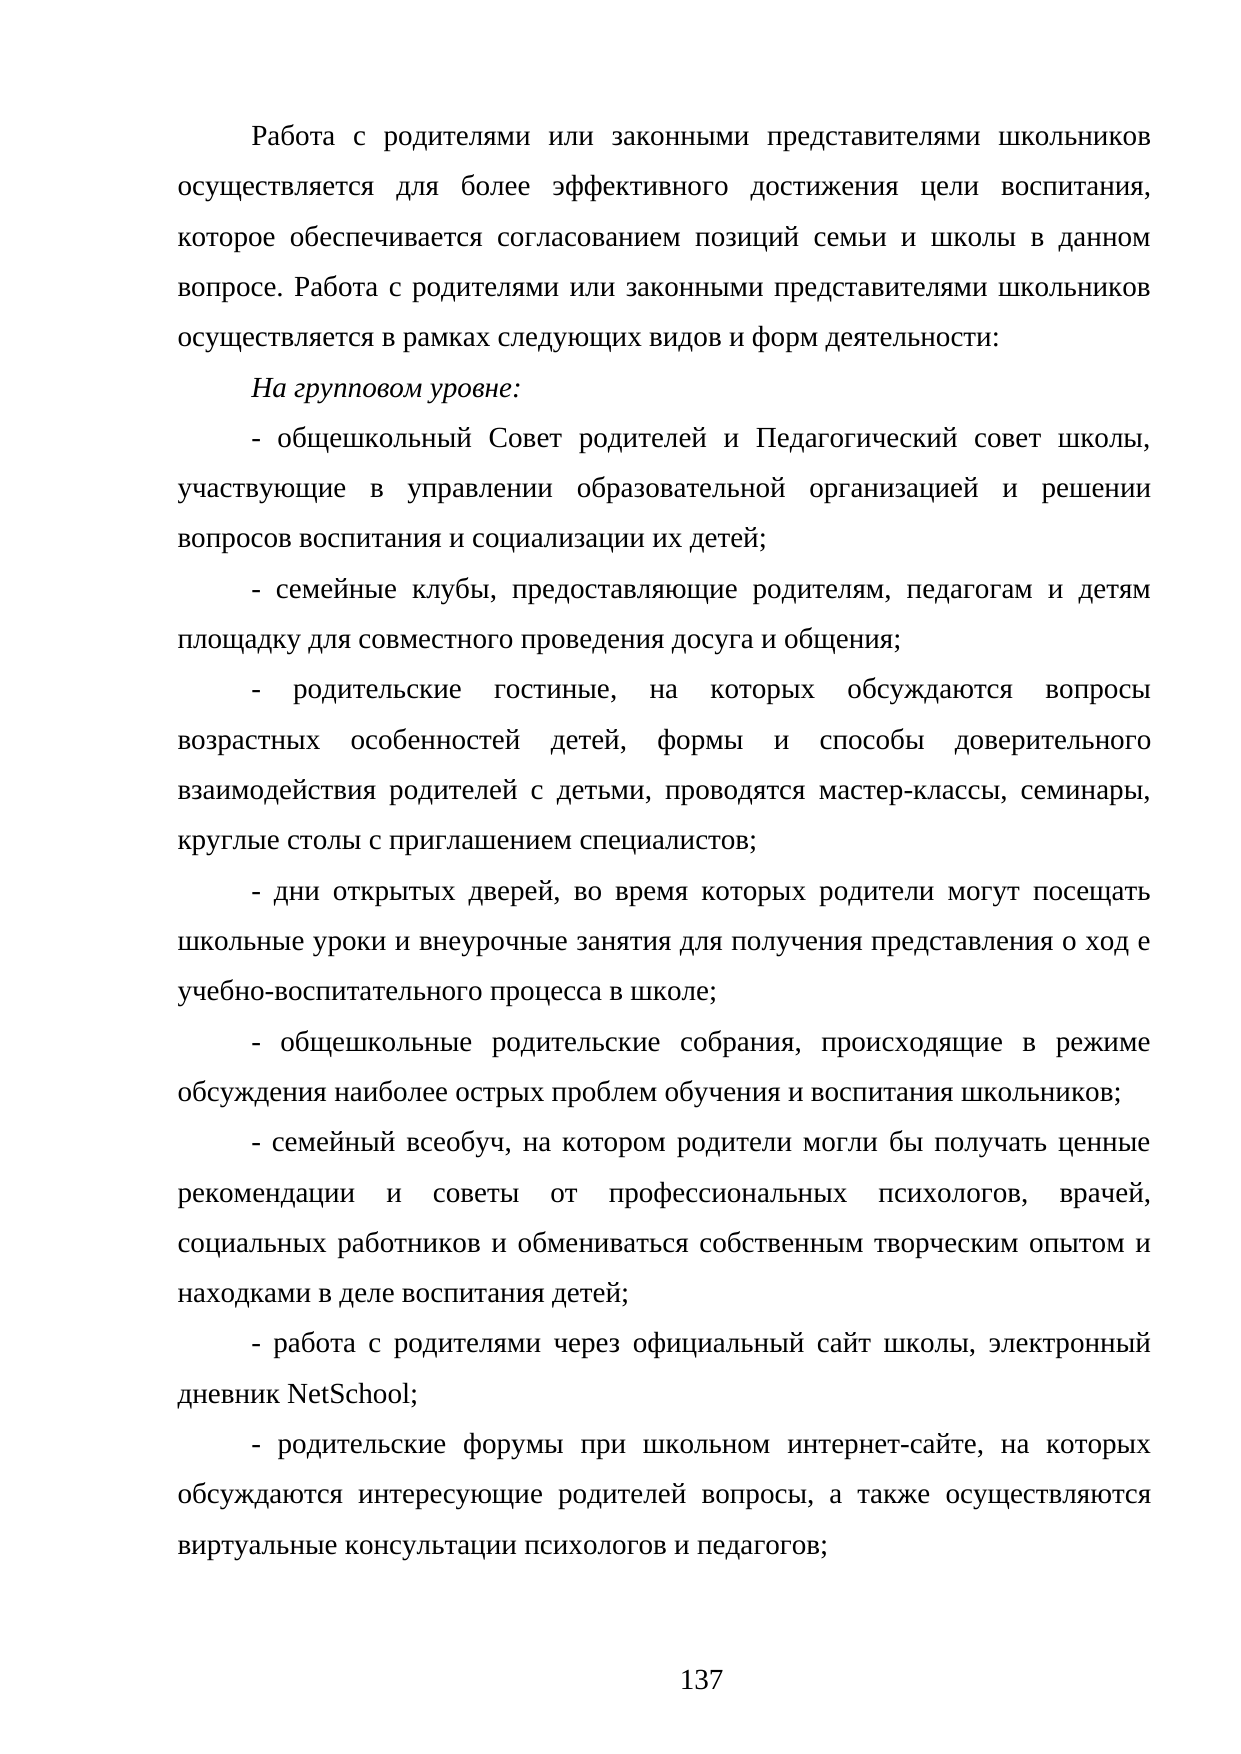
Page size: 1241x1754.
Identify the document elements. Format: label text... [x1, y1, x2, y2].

text - родительские форумы при школьном интернет-сайте, на которых обсуждаются интересующие родителей вопросы, а также осуществляются виртуальные консультации психологов и педагогов; [177, 1426, 1152, 1560]
text - семейные клубы, предоставляющие родителям, педагогам и детям площадку для совместного проведения досуга и общения; [177, 571, 1152, 655]
text - дни открытых дверей, во время которых родители могут посещать школьные уроки и внеурочные занятия для получения представления о ход е учебно-воспитательного процесса в школе; [177, 873, 1152, 1007]
text - общешкольный Совет родителей и Педагогический совет школы, участвующие в управлении образовательной организацией и решении вопросов воспитания и социализации их детей; [177, 420, 1152, 554]
text - работа с родителями через официальный сайт школы, электронный дневник NetSchool; [177, 1326, 1152, 1409]
text - родительские гостиные, на которых обсуждаются вопросы возрастных особенностей детей, формы и способы доверительного взаимодействия родителей с детьми, проводятся мастер-классы, семинары, круглые столы с приглашением специалистов; [177, 672, 1152, 856]
text - общешкольные родительские собрания, происходящие в режиме обсуждения наиболее острых проблем обучения и воспитания школьников; [177, 1024, 1152, 1108]
text На групповом уровне: [177, 370, 1152, 403]
text Работа с родителями или законными представителями школьников осуществляется для более эффективного достижения цели воспитания, которое обеспечивается согласованием позиций семьи и школы в данном вопросе. Работа с родителями или законными представителями школьников осуществляется в рамках следующих видов и форм деятельности: [177, 118, 1152, 353]
text - семейный всеобуч, на котором родители могли бы получать ценные рекомендации и советы от профессиональных психологов, врачей, социальных работников и обмениваться собственным творческим опытом и находками в деле воспитания детей; [177, 1124, 1152, 1309]
